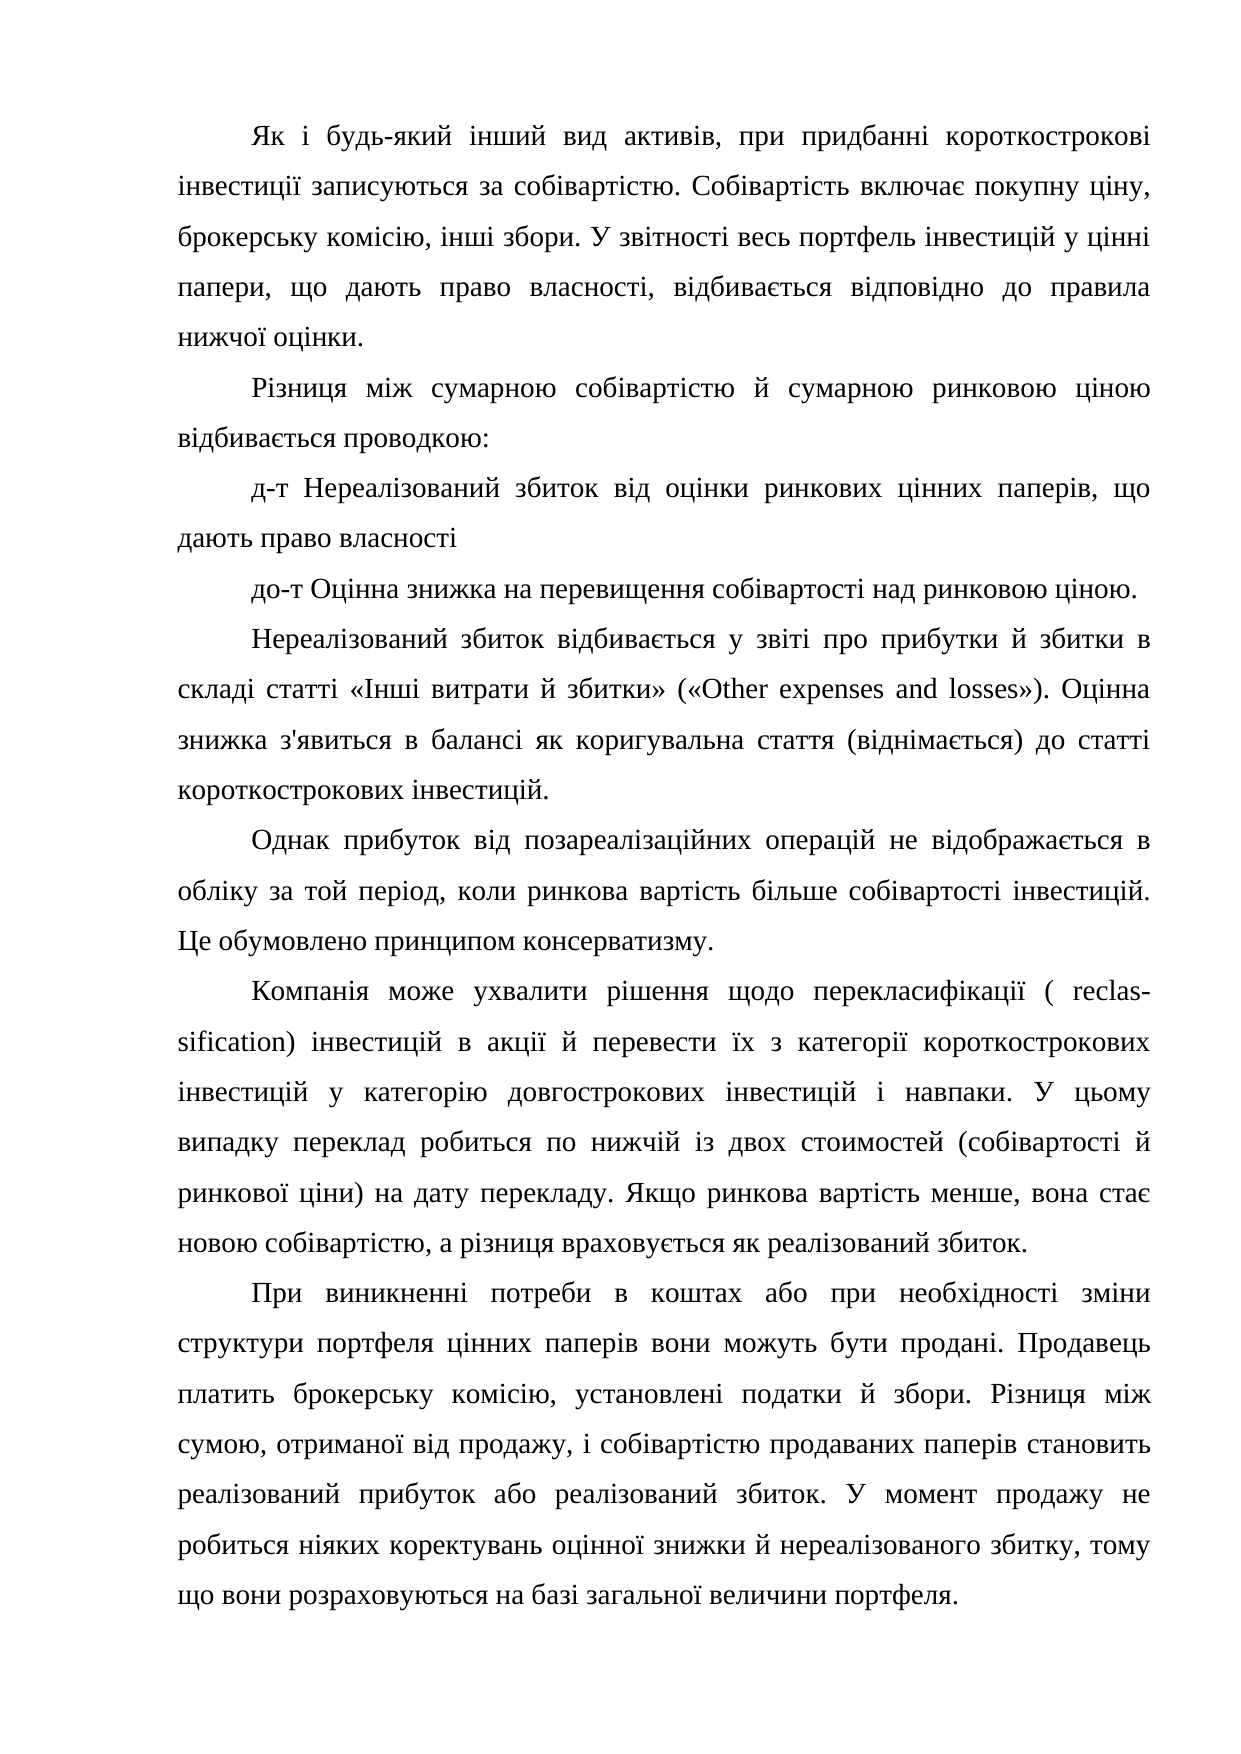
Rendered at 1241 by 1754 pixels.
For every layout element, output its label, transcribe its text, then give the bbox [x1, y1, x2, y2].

text Однак прибуток від позареалізаційних операцій не відображається в обліку за той період, коли ринкова вартість більше собівартості інвестицій. Це обумовлено принципом консерватизму. [177, 822, 1152, 957]
text Різниця між сумарною собівартістю й сумарною ринковою ціною відбивається проводкою: [177, 370, 1152, 453]
text Компанія може ухвалити рішення щодо перекласифікації ( reclas-sification) інвестицій в акції й перевести їх з категорії короткострокових інвестицій у категорію довгострокових інвестицій і навпаки. У цьому випадку переклад робиться по нижчій із двох стоимостей (собівартості й ринкової ціни) на дату перекладу. Якщо ринкова вартість менше, вона стає новою собівартістю, а різниця враховується як реалізований збиток. [177, 973, 1152, 1258]
text При виникненні потреби в коштах або при необхідності зміни структури портфеля цінних паперів вони можуть бути продані. Продавець платить брокерську комісію, установлені податки й збори. Різниця між сумою, отриманої від продажу, і собівартістю продаваних паперів становить реалізований прибуток або реалізований збиток. У момент продажу не робиться ніяких коректувань оцінної знижки й нереалізованого збитку, тому що вони розраховуються на базі загальної величини портфеля. [177, 1275, 1152, 1611]
text до-т Оцінна знижка на перевищення собівартості над ринковою ціною. [177, 571, 1152, 604]
text Як і будь-який інший вид активів, при придбанні короткострокові інвестиції записуються за собівартістю. Собівартість включає покупну ціну, брокерську комісію, інші збори. У звітності весь портфель інвестицій у цінні папери, що дають право власності, відбивається відповідно до правила нижчої оцінки. [177, 118, 1152, 353]
text д-т Нереалізований збиток від оцінки ринкових цінних паперів, що дають право власності [177, 470, 1152, 554]
text Нереалізований збиток відбивається у звіті про прибутки й збитки в складі статті «Інші витрати й збитки» («Other expenses and losses»). Оцінна знижка з'явиться в балансі як коригувальна стаття (віднімається) до статті короткострокових інвестицій. [177, 621, 1152, 806]
